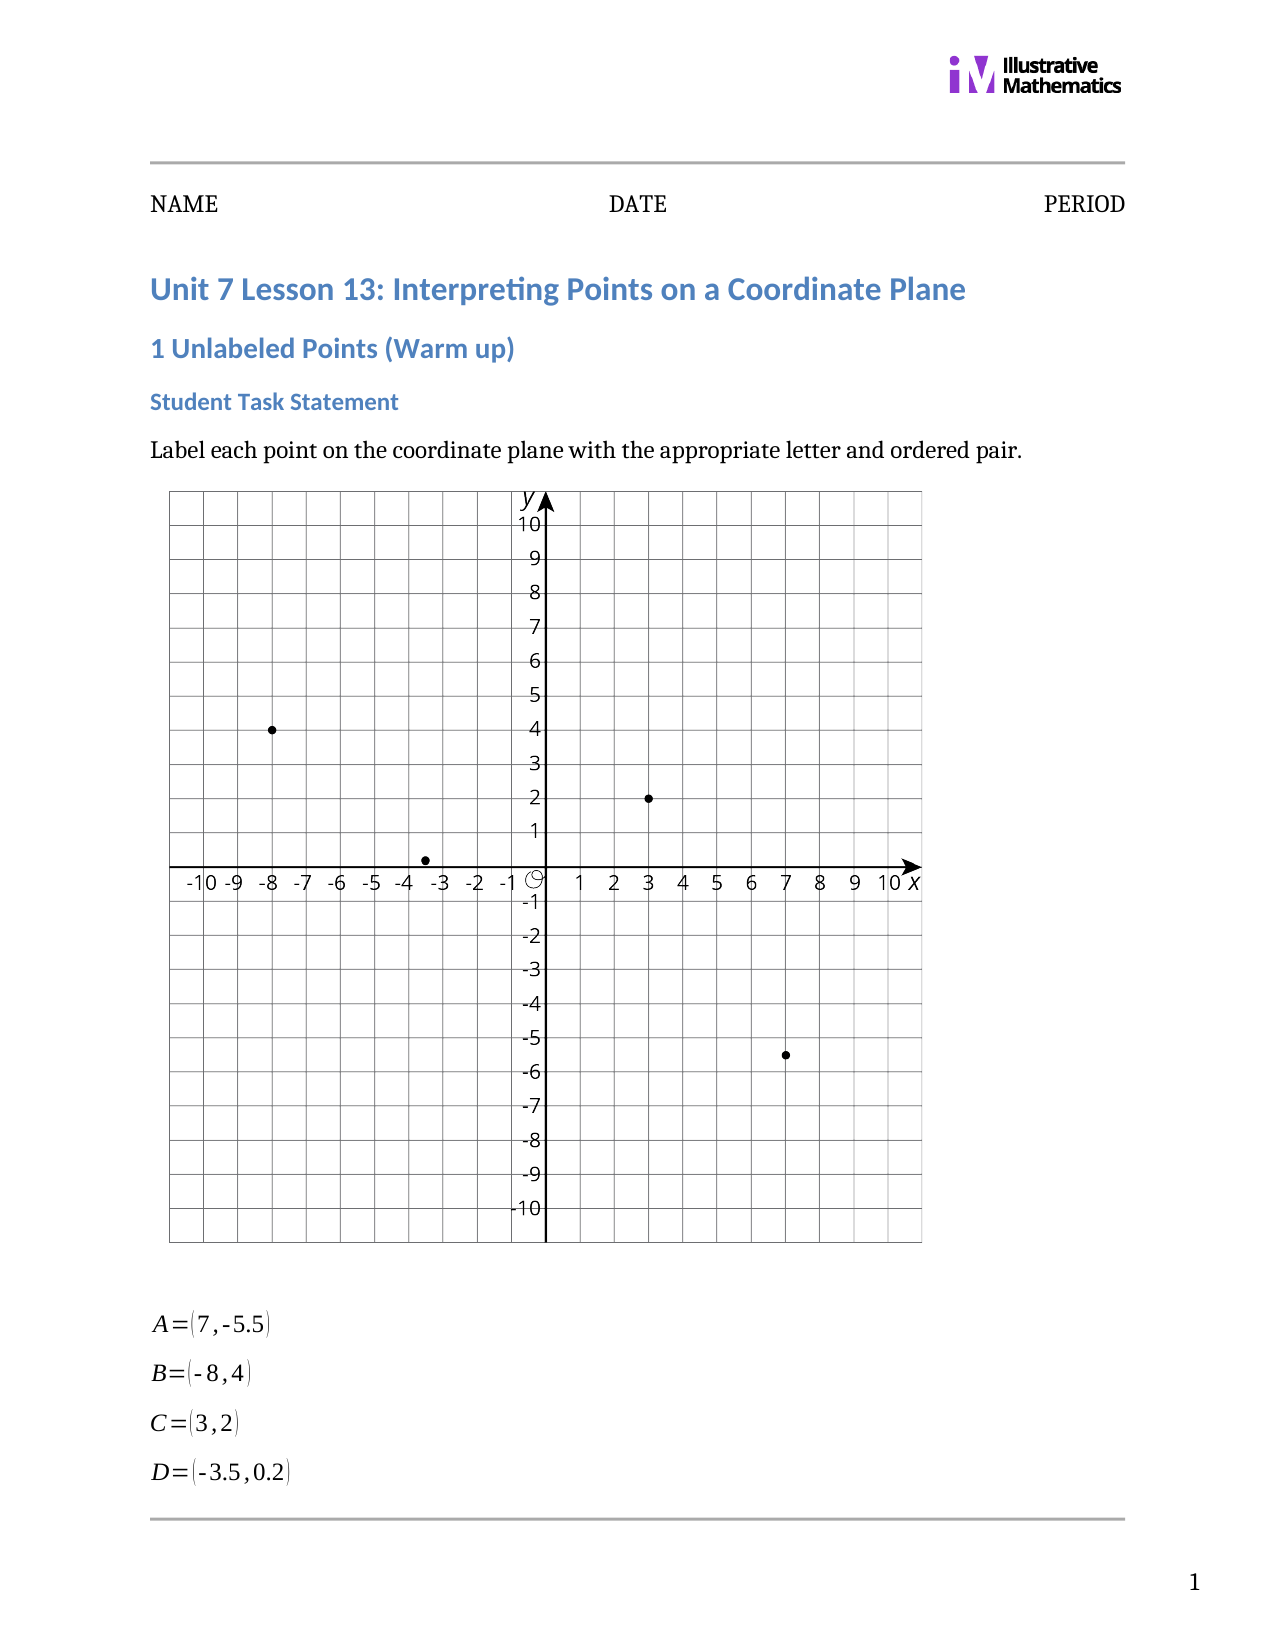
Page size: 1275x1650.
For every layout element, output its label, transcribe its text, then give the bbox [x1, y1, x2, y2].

subtitle Student Task Statement [150, 386, 1125, 417]
subtitle 1 Unlabeled Points (Warm up) [150, 330, 1125, 366]
picture [949, 55, 1121, 93]
subtitle Unit 7 Lesson 13: Interpreting Points on a Coordinate Plane [150, 268, 1125, 309]
text Label each point on the coordinate plane with the appropriate letter and ordered pair. [150, 436, 1125, 464]
picture [168, 483, 923, 1243]
